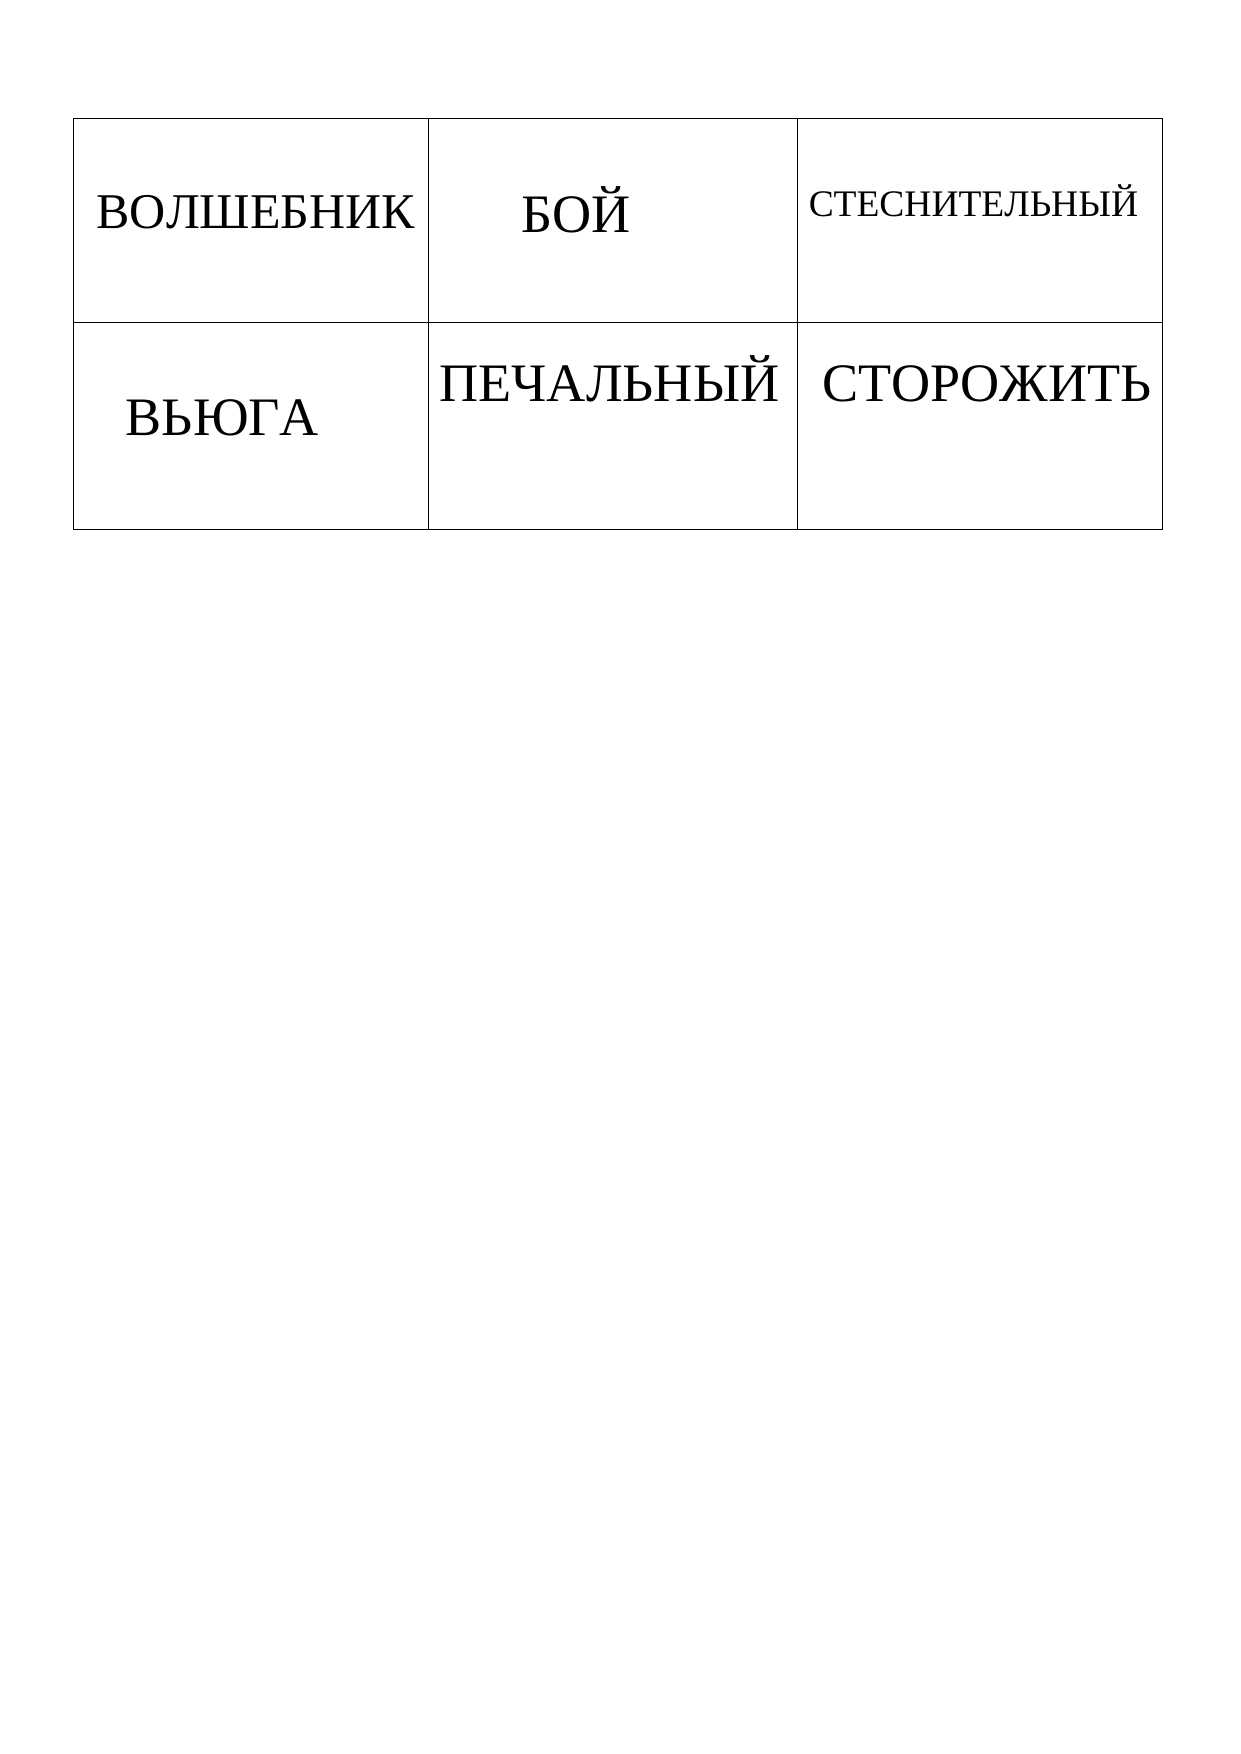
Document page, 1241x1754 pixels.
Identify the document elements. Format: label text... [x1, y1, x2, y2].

table_cell БОЙ [429, 119, 797, 322]
table_cell ВЬЮГА [74, 323, 428, 529]
table_cell ВОЛШЕБНИК [74, 119, 428, 322]
table_cell СТЕСНИТЕЛЬНЫЙ [798, 119, 1162, 322]
table_cell ПЕЧАЛЬНЫЙ [429, 323, 797, 529]
table_cell СТОРОЖИТЬ [798, 323, 1162, 529]
